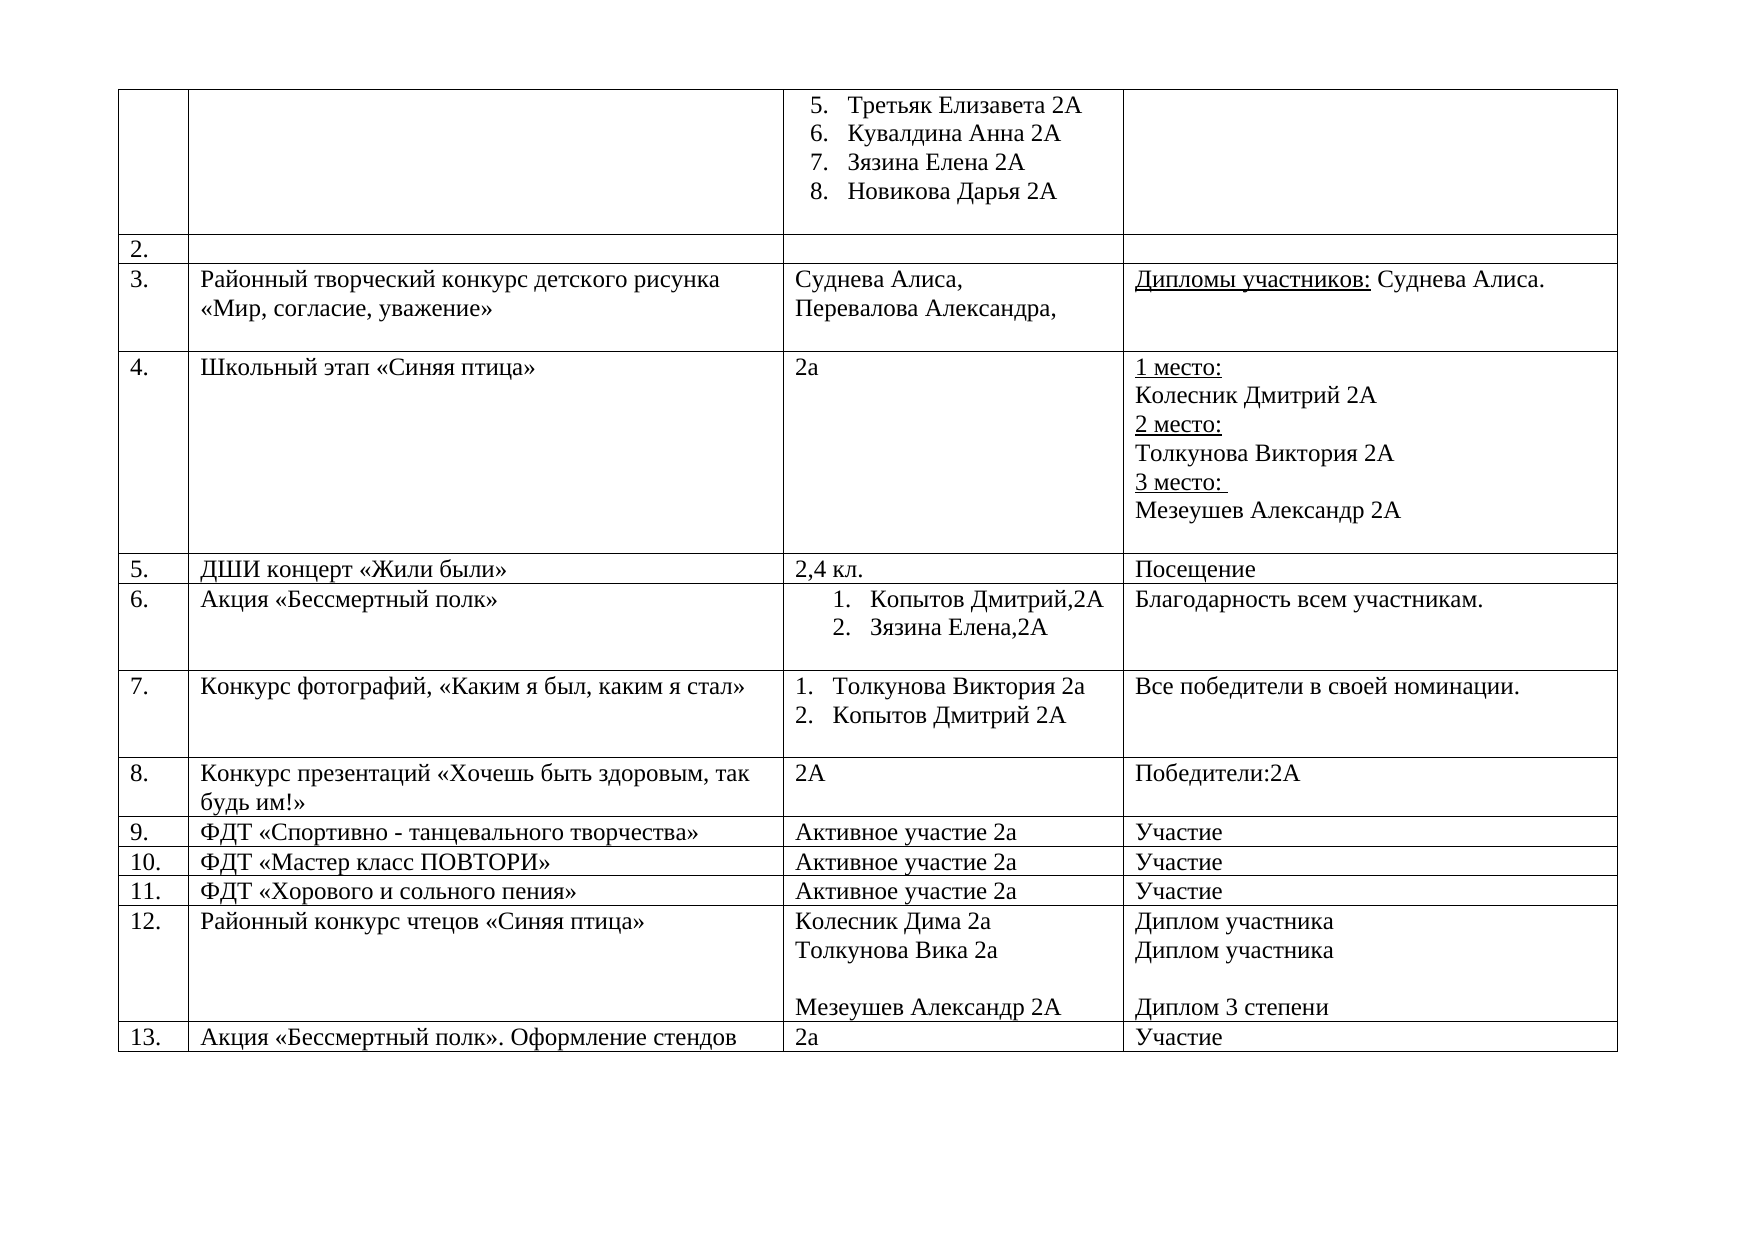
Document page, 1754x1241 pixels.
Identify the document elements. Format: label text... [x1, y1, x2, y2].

table_cell Диплом участника Диплом участника Диплом 3 степени [1124, 906, 1617, 1021]
table_cell Суднева Алиса, Перевалова Александра, [784, 264, 1123, 351]
table_cell Участие [1124, 1022, 1617, 1051]
table_cell Посещение [1124, 554, 1617, 583]
table_cell [119, 264, 188, 351]
table_cell Конкурс фотографий, «Каким я был, каким я стал» [189, 671, 783, 757]
table_cell Колесник Дима 2а Толкунова Вика 2а Мезеушев Александр 2А [784, 906, 1123, 1021]
table_cell [119, 876, 188, 905]
table_cell [784, 235, 1123, 263]
table_cell Копытов Дмитрий,2А Зязина Елена,2А [784, 584, 1123, 670]
table_cell [119, 554, 188, 583]
table_cell [119, 847, 188, 875]
table_cell [119, 817, 188, 846]
table_cell [119, 235, 188, 263]
table_cell ФДТ «Хорового и сольного пения» [189, 876, 783, 905]
table_cell [119, 90, 188, 233]
table_cell Районный творческий конкурс детского рисунка «Мир, согласие, уважение» [189, 264, 783, 351]
table_cell ФДТ «Мастер класс ПОВТОРИ» [189, 847, 783, 875]
table_cell [119, 352, 188, 553]
table_cell [119, 758, 188, 816]
table_cell 1 место: Колесник Дмитрий 2А 2 место: Толкунова Виктория 2А 3 место: Мезеушев Александр 2А [1124, 352, 1617, 553]
table_cell Благодарность всем участникам. [1124, 584, 1617, 670]
table_cell 2,4 кл. [784, 554, 1123, 583]
table_cell Участие [1124, 876, 1617, 905]
table_cell Акция «Бессмертный полк». Оформление стендов [189, 1022, 783, 1051]
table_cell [189, 90, 783, 233]
table_cell 2А [784, 758, 1123, 816]
table_cell [1124, 235, 1617, 263]
table_cell 2а [784, 1022, 1123, 1051]
table_cell Толкунова Виктория 2а Копытов Дмитрий 2А [784, 671, 1123, 757]
table_cell [189, 235, 783, 263]
table_cell Активное участие 2а [784, 847, 1123, 875]
table_cell [119, 906, 188, 1021]
table_cell Победители:2А [1124, 758, 1617, 816]
table_cell Все победители в своей номинации. [1124, 671, 1617, 757]
table_cell [119, 584, 188, 670]
table_cell Участие [1124, 817, 1617, 846]
table_cell Участие [1124, 847, 1617, 875]
table_cell Конкурс презентаций «Хочешь быть здоровым, так будь им!» [189, 758, 783, 816]
table_cell 2а [784, 352, 1123, 553]
table_cell Активное участие 2а [784, 817, 1123, 846]
table_cell Активное участие 2а [784, 876, 1123, 905]
table_cell Районный конкурс чтецов «Синяя птица» [189, 906, 783, 1021]
table_cell ФДТ «Спортивно - танцевального творчества» [189, 817, 783, 846]
table_cell ДШИ концерт «Жили были» [189, 554, 783, 583]
table_cell Школьный этап «Синяя птица» [189, 352, 783, 553]
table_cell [1124, 90, 1617, 233]
table_cell [119, 1022, 188, 1051]
table_cell [119, 671, 188, 757]
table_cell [784, 90, 1123, 233]
table_cell Дипломы участников: Суднева Алиса. [1124, 264, 1617, 351]
table_cell Акция «Бессмертный полк» [189, 584, 783, 670]
